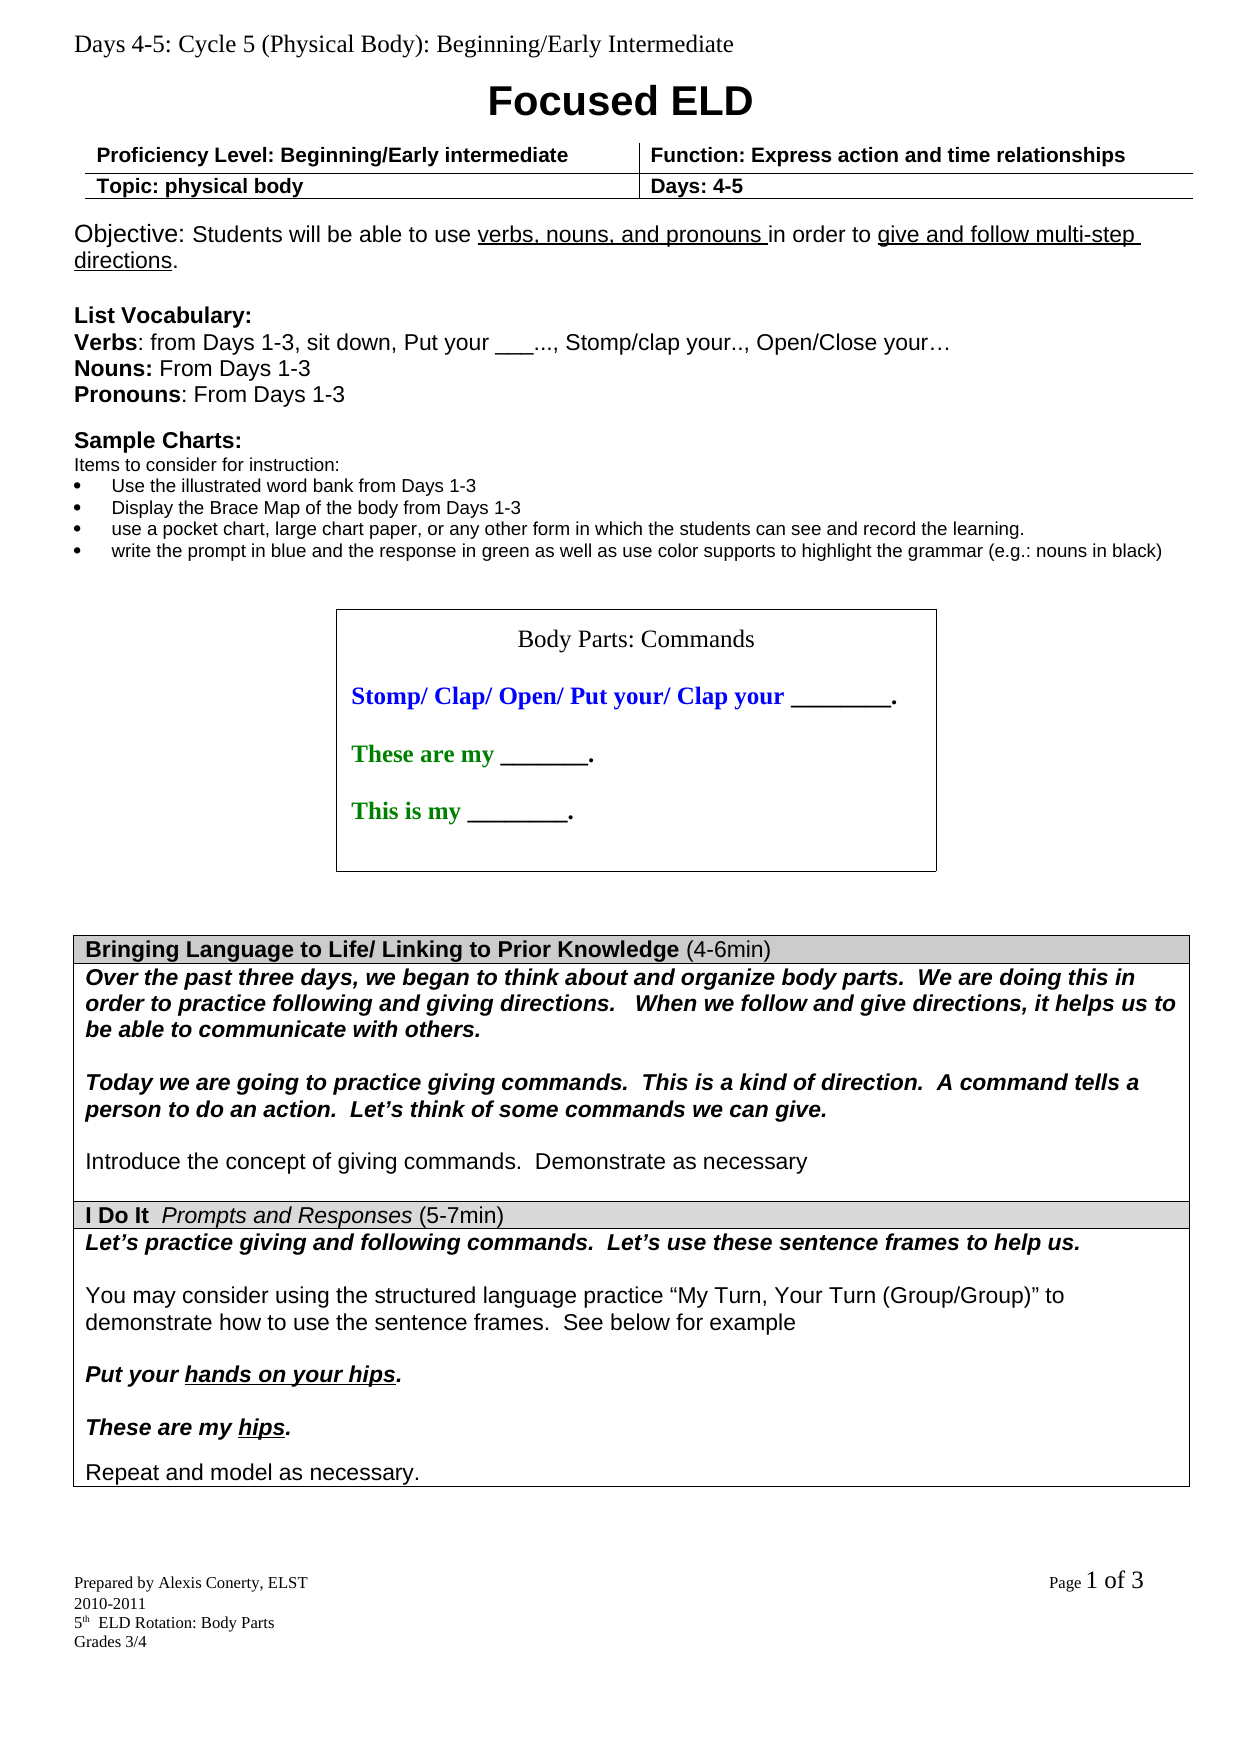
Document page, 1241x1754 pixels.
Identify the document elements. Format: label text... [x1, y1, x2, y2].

text Items to consider for instruction: [74, 453, 1167, 475]
text Sample Charts: [74, 427, 1167, 453]
list write the prompt in blue and the response in green as well as use color supports to highlight the grammar (e.g.: nouns in black) [74, 540, 1167, 562]
list Use the illustrated word bank from Days 1-3 [74, 475, 1167, 497]
table_cell Days: 4-5 [640, 174, 1193, 198]
table_header Bringing Language to Life/ Linking to Prior Knowledge (4-6min) [74, 936, 1189, 963]
title Focused ELD [74, 76, 1167, 124]
text Nouns: From Days 1-3 [74, 355, 1167, 381]
table_header Proficiency Level: Beginning/Early intermediate [85, 143, 639, 173]
table_cell I Do It Prompts and Responses (5-7min) [74, 1202, 1189, 1228]
text Verbs: from Days 1-3, sit down, Put your ___..., Stomp/clap your.., Open/Close your… [74, 329, 1167, 355]
table_cell Topic: physical body [85, 174, 639, 198]
table_cell Let’s practice giving and following commands. Let’s use these sentence frames to help us. You may consider using the structured language practice “My Turn, Your Turn (Group/Group)” to demonstrate how to use the sentence frames. See below for example Put your hands on your hips. These are my hips. Repeat and model as necessary. [74, 1229, 1189, 1486]
table_header Function: Express action and time relationships [640, 143, 1193, 173]
list Display the Brace Map of the body from Days 1-3 [74, 497, 1167, 518]
table_cell Over the past three days, we began to think about and organize body parts. We are doing this in order to practice following and giving directions. When we follow and give directions, it helps us to be able to communicate with others. Today we are going to practice giving commands. This is a kind of direction. A command tells a person to do an action. Let’s think of some commands we can give. Introduce the concept of giving commands. Demonstrate as necessary [74, 964, 1189, 1201]
list use a pocket chart, large chart paper, or any other form in which the students can see and record the learning. [74, 518, 1167, 540]
text Objective: Students will be able to use verbs, nouns, and pronouns in order to give and follow multi-step directions. [74, 218, 1167, 274]
text Pronouns: From Days 1-3 [74, 381, 1167, 408]
text List Vocabulary: [74, 302, 1167, 329]
